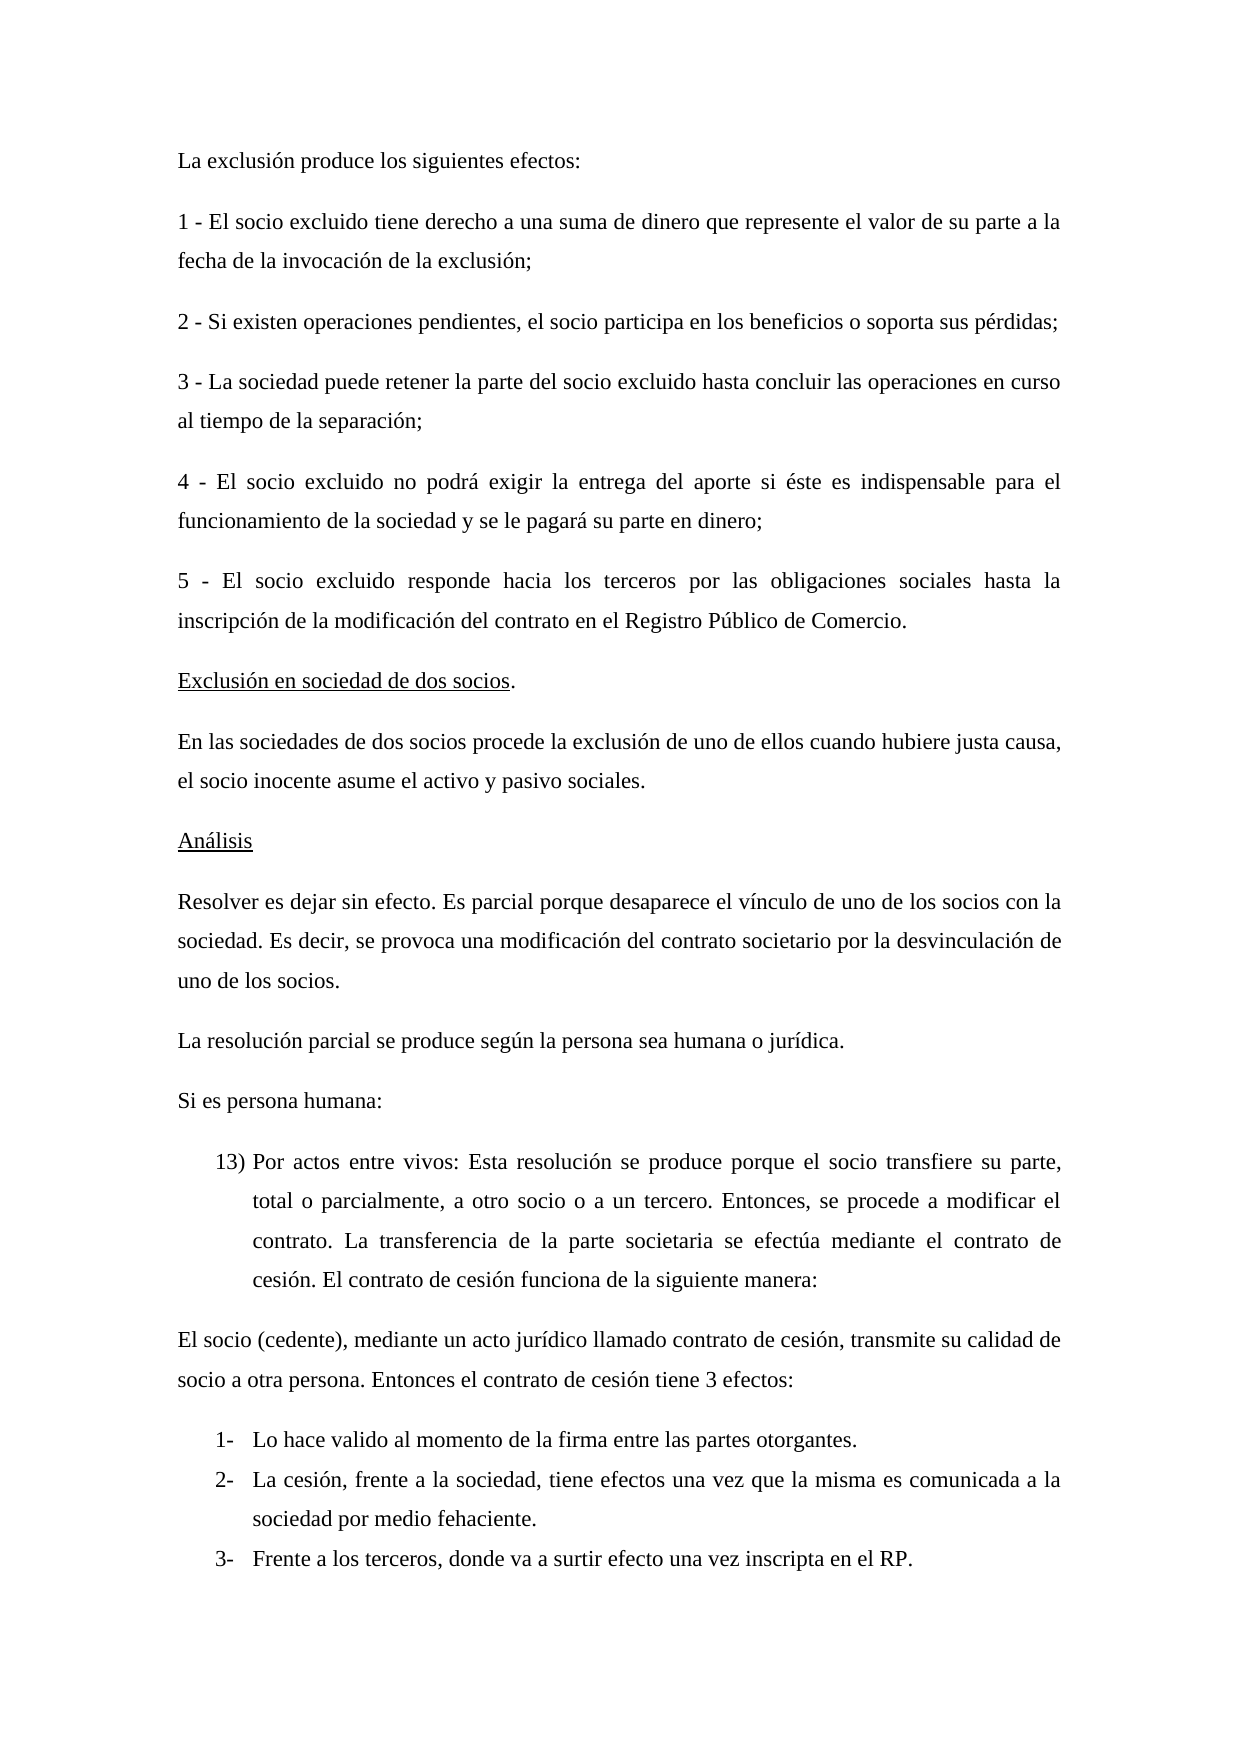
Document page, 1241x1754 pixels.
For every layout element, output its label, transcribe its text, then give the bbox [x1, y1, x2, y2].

list Frente a los terceros, donde va a surtir efecto una vez inscripta en el RP. [215, 1545, 1063, 1571]
list Lo hace valido al momento de la firma entre las partes otorgantes. [215, 1426, 1063, 1453]
text La resolución parcial se produce según la persona sea humana o jurídica. [177, 1027, 1063, 1053]
text 5 - El socio excluido responde hacia los terceros por las obligaciones sociales hasta la inscripción de la modificación del contrato en el Registro Público de Comercio. [177, 568, 1063, 633]
text Si es persona humana: [177, 1087, 1063, 1114]
list Por actos entre vivos: Esta resolución se produce porque el socio transfiere su parte, total o parcialmente, a otro socio o a un tercero. Entonces, se procede a modificar el contrato. La transferencia de la parte societaria se efectúa mediante el contrato de cesión. El contrato de cesión funciona de la siguiente manera: [215, 1148, 1063, 1292]
text 3 - La sociedad puede retener la parte del socio excluido hasta concluir las operaciones en curso al tiempo de la separación; [177, 368, 1063, 434]
text El socio (cedente), mediante un acto jurídico llamado contrato de cesión, transmite su calidad de socio a otra persona. Entonces el contrato de cesión tiene 3 efectos: [177, 1326, 1063, 1392]
text 2 - Si existen operaciones pendientes, el socio participa en los beneficios o soporta sus pérdidas; [177, 308, 1063, 334]
text La exclusión produce los siguientes efectos: [177, 148, 1063, 174]
text Análisis [177, 827, 1063, 854]
text 1 - El socio excluido tiene derecho a una suma de dinero que represente el valor de su parte a la fecha de la invocación de la exclusión; [177, 208, 1063, 274]
list La cesión, frente a la sociedad, tiene efectos una vez que la misma es comunicada a la sociedad por medio fehaciente. [215, 1466, 1063, 1532]
text En las sociedades de dos socios procede la exclusión de uno de ellos cuando hubiere justa causa, el socio inocente asume el activo y pasivo sociales. [177, 728, 1063, 793]
text Resolver es dejar sin efecto. Es parcial porque desaparece el vínculo de uno de los socios con la sociedad. Es decir, se provoca una modificación del contrato societario por la desvinculación de uno de los socios. [177, 888, 1063, 993]
text Exclusión en sociedad de dos socios. [177, 667, 1063, 694]
text 4 - El socio excluido no podrá exigir la entrega del aporte si éste es indispensable para el funcionamiento de la sociedad y se le pagará su parte en dinero; [177, 468, 1063, 534]
